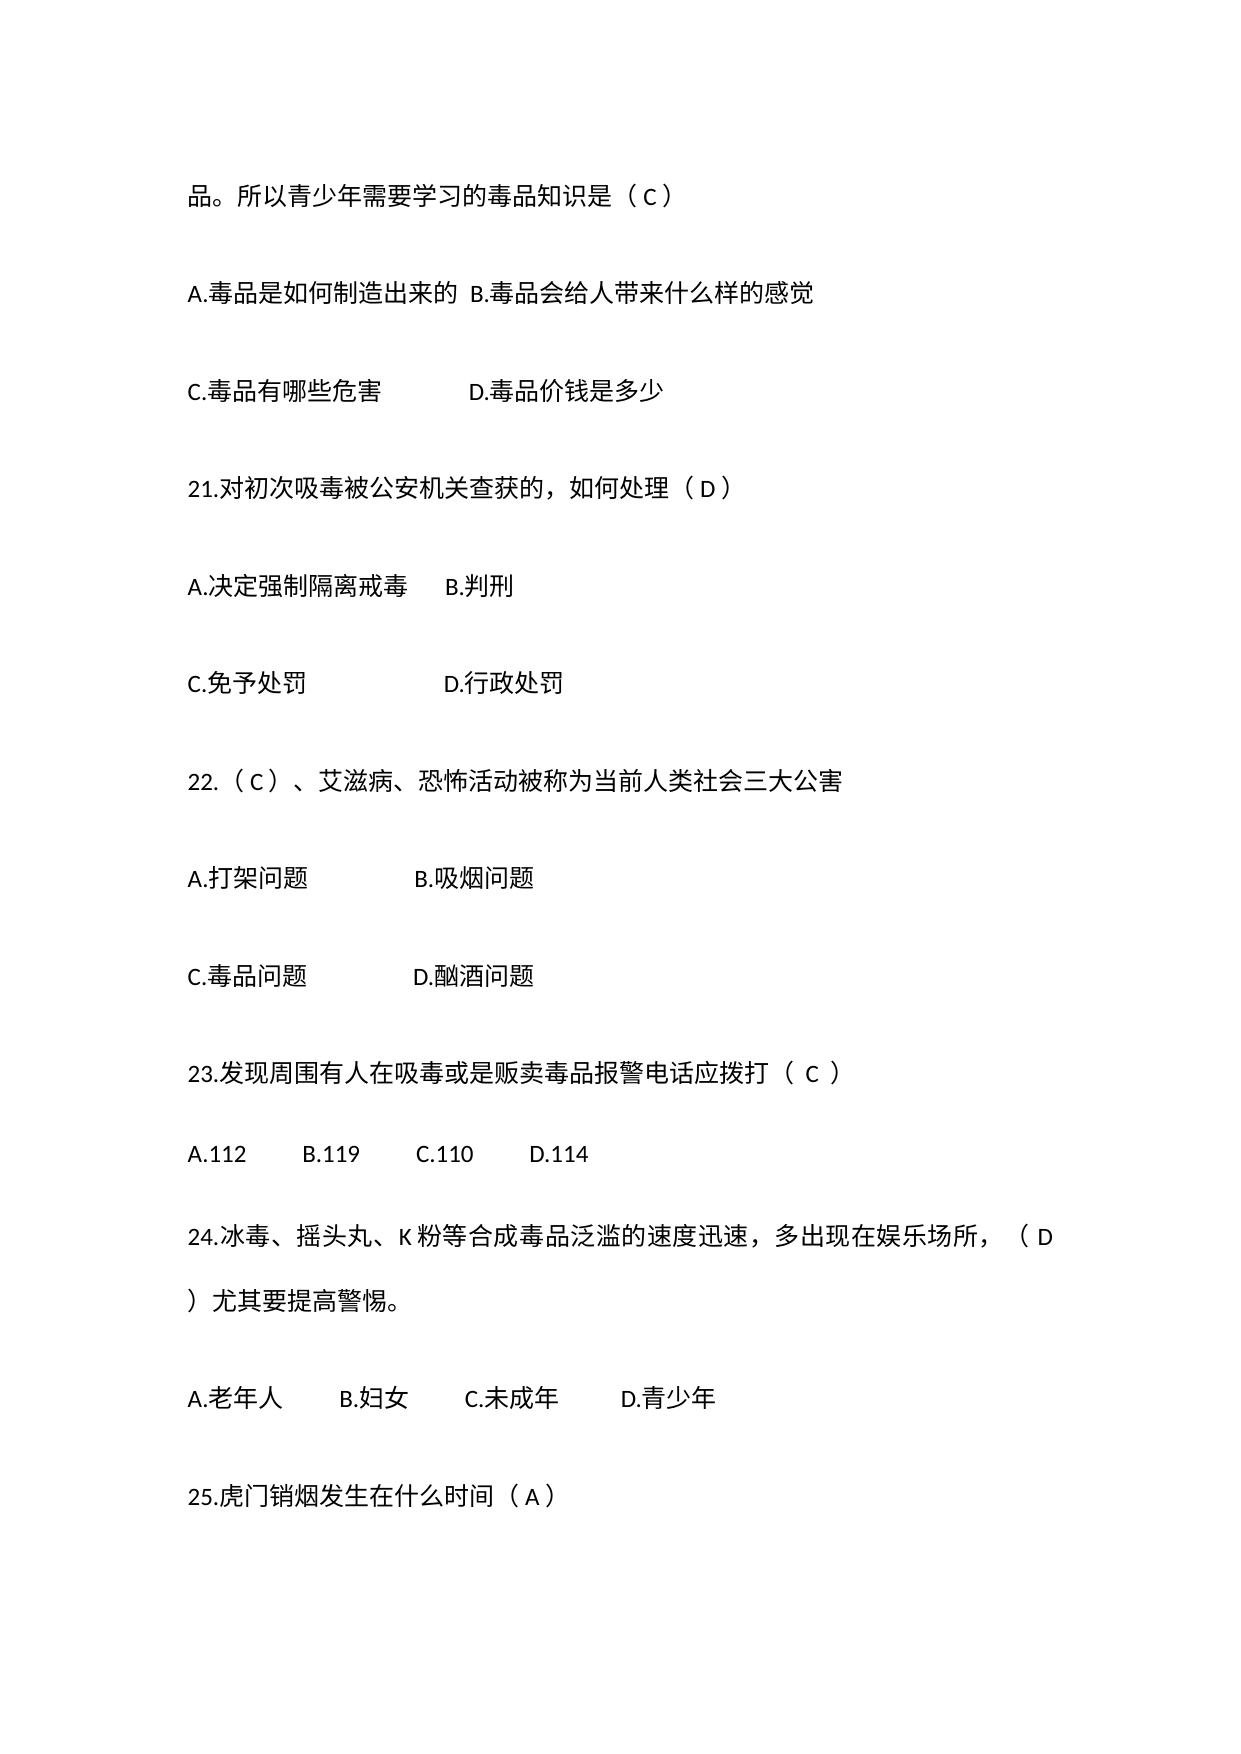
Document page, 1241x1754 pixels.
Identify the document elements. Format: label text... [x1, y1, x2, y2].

text A.决定强制隔离戒毒 B.判刑 [187, 552, 1053, 617]
text C.毒品问题 D.酗酒问题 [187, 942, 1053, 1007]
text C.免予处罚 D.行政处罚 [187, 649, 1053, 714]
text 21.对初次吸毒被公安机关查获的，如何处理（ D ） [187, 454, 1053, 519]
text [187, 162, 1053, 227]
text 23.发现周围有人在吸毒或是贩卖毒品报警电话应拨打（ C ） [187, 1039, 1053, 1104]
text A.老年人 B.妇女 C.未成年 D.青少年 [187, 1364, 1053, 1429]
text 22.（ C ）、艾滋病、恐怖活动被称为当前人类社会三大公害 [187, 747, 1053, 812]
text 25.虎门销烟发生在什么时间（ A ） [187, 1462, 1053, 1527]
text C.毒品有哪些危害 D.毒品价钱是多少 [187, 357, 1053, 422]
text A.毒品是如何制造出来的 B.毒品会给人带来什么样的感觉 [187, 259, 1053, 324]
text A.打架问题 B.吸烟问题 [187, 844, 1053, 909]
text A.112 B.119 C.110 D.114 [187, 1137, 1053, 1169]
text 24.冰毒、摇头丸、K粉等合成毒品泛滥的速度迅速，多出现在娱乐场所，（ D ）尤其要提高警惕。 [187, 1202, 1053, 1332]
